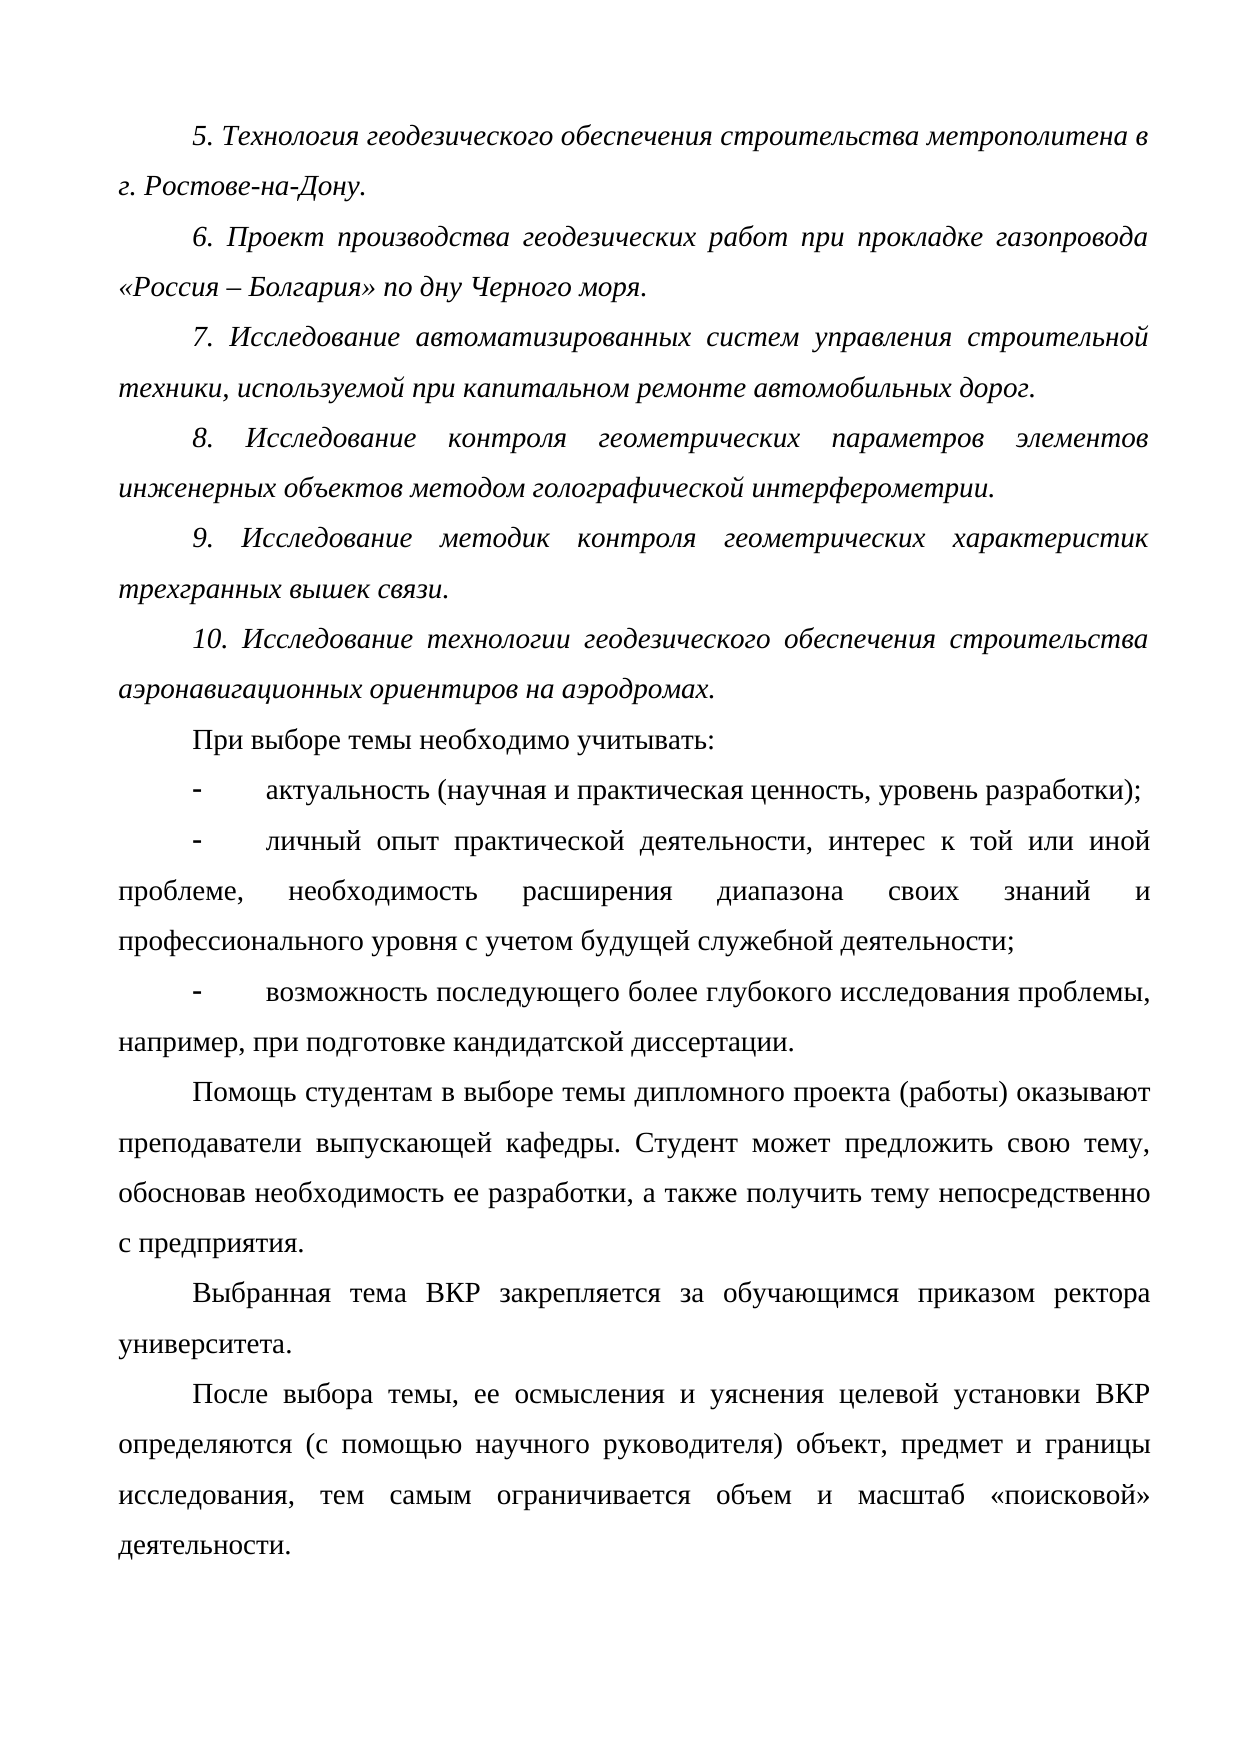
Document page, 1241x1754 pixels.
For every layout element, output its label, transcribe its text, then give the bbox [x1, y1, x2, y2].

text 7. Исследование автоматизированных систем управления строительной техники, используемой при капитальном ремонте автомобильных дорог. [118, 319, 1152, 403]
text 9. Исследование методик контроля геометрических характеристик трехгранных вышек связи. [118, 521, 1152, 604]
text После выбора темы, ее осмысления и уяснения целевой установки ВКР определяются (с помощью научного руководителя) объект, предмет и границы исследования, тем самым ограничивается объем и масштаб «поисковой» деятельности. [118, 1376, 1152, 1561]
text 8. Исследование контроля геометрических параметров элементов инженерных объектов методом голографической интерферометрии. [118, 420, 1152, 504]
text Помощь студентам в выборе темы дипломного проекта (работы) оказывают преподаватели выпускающей кафедры. Студент может предложить свою тему, обосновав необходимость ее разработки, а также получить тему непосредственно с предприятия. [118, 1074, 1152, 1259]
list актуальность (научная и практическая ценность, уровень разработки); [118, 772, 1152, 806]
text 6. Проект производства геодезических работ при прокладке газопровода «Россия – Болгария» по дну Черного моря. [118, 219, 1152, 303]
text Выбранная тема ВКР закрепляется за обучающимся приказом ректора университета. [118, 1276, 1152, 1359]
list возможность последующего более глубокого исследования проблемы, например, при подготовке кандидатской диссертации. [118, 974, 1152, 1058]
list личный опыт практической деятельности, интерес к той или иной проблеме, необходимость расширения диапазона своих знаний и профессионального уровня с учетом будущей служебной деятельности; [118, 823, 1152, 957]
text При выборе темы необходимо учитывать: [118, 722, 1152, 755]
text 5. Технология геодезического обеспечения строительства метрополитена в г. Ростове-на-Дону. [118, 118, 1152, 202]
text 10. Исследование технологии геодезического обеспечения строительства аэронавигационных ориентиров на аэродромах. [118, 621, 1152, 705]
